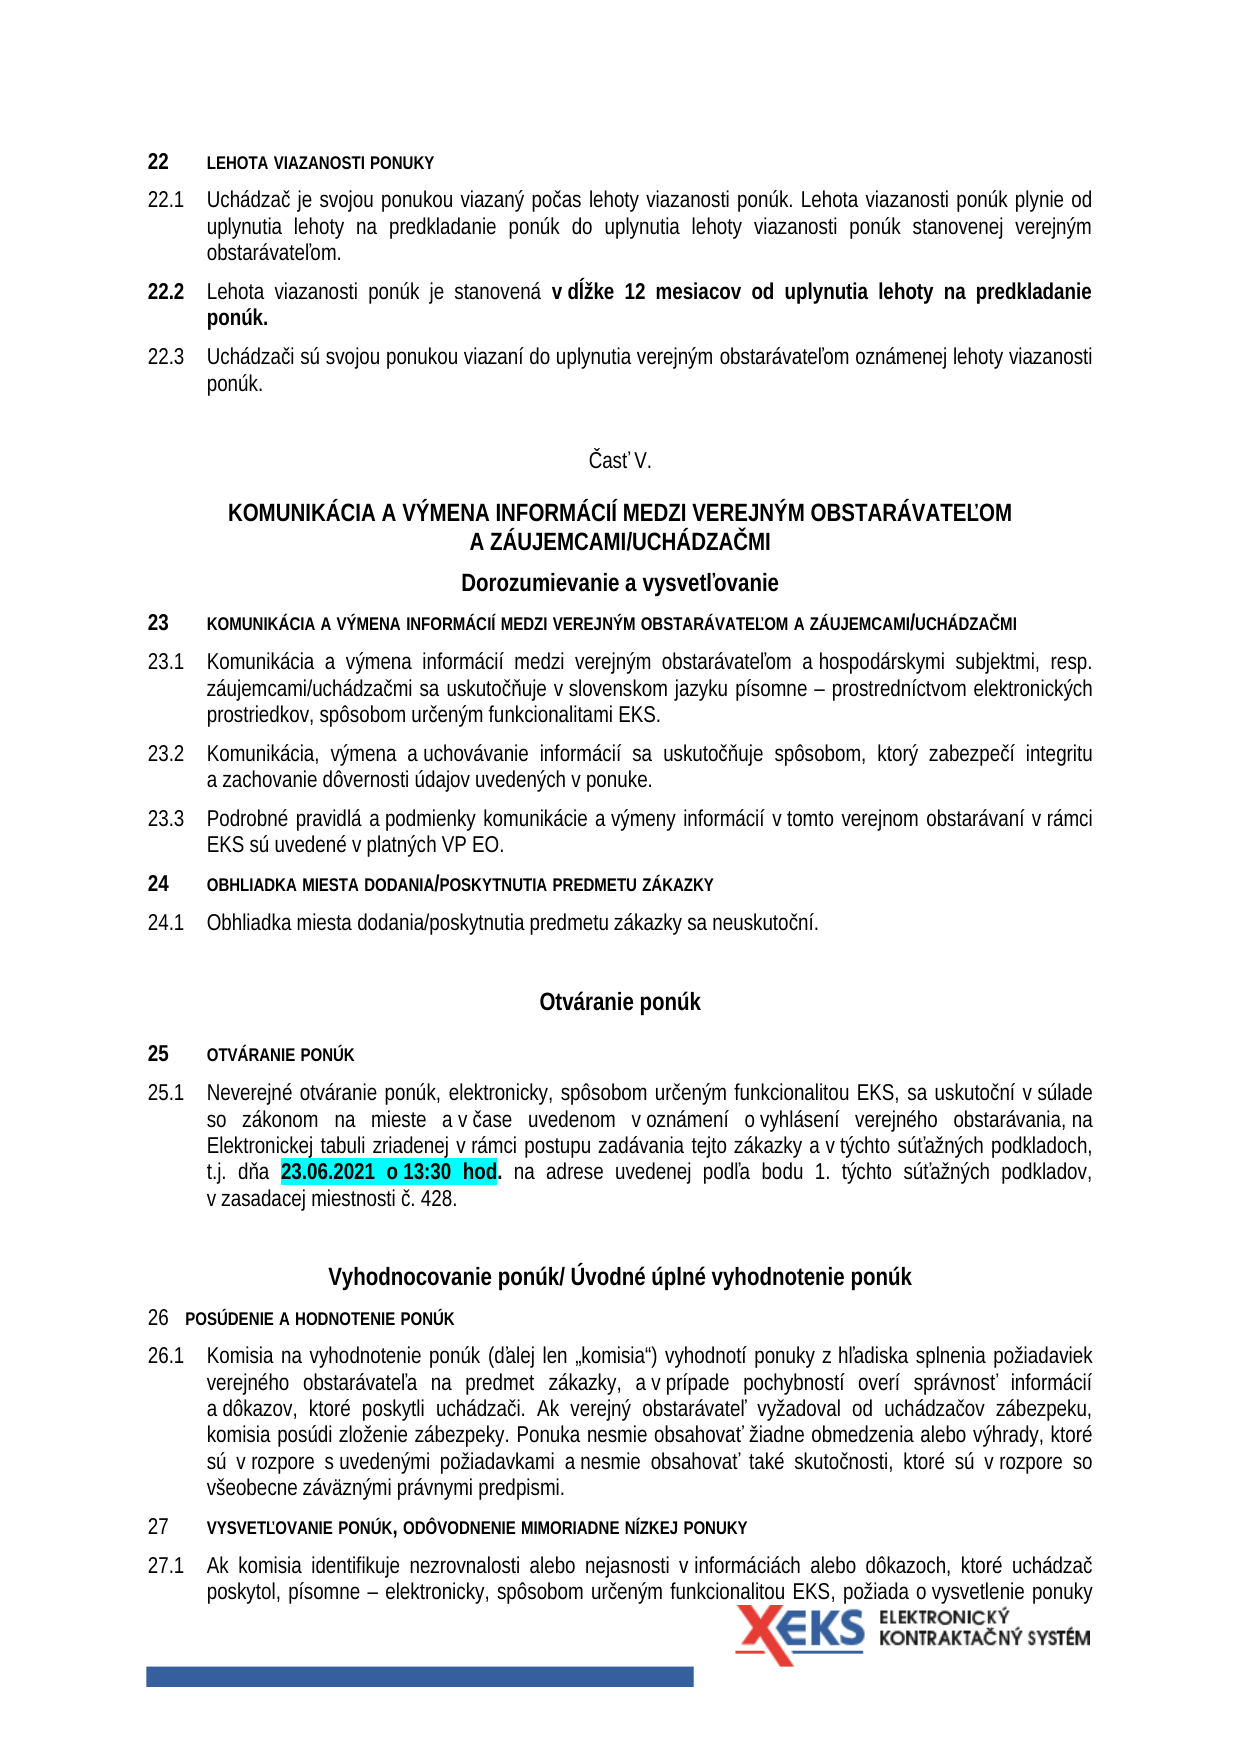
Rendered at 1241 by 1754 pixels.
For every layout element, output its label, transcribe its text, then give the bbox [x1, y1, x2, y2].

list Komunikácia, výmena a uchovávanie informácií sa uskutočňuje spôsobom, ktorý zabezpečí integritu a zachovanie dôvernosti údajov uvedených v ponuke. [148, 740, 1093, 792]
list Komisia na vyhodnotenie ponúk (ďalej len „komisia“) vyhodnotí ponuky z hľadiska splnenia požiadaviek verejného obstarávateľa na predmet zákazky, a v prípade pochybností overí správnosť informácií a dôkazov, ktoré poskytli uchádzači. Ak verejný obstarávateľ vyžadoval od uchádzačov zábezpeku, komisia posúdi zloženie zábezpeky. Ponuka nesmie obsahovať žiadne obmedzenia alebo výhrady, ktoré sú v rozpore s uvedenými požiadavkami a nesmie obsahovať také skutočnosti, ktoré sú v rozpore so všeobecne záväznými právnymi predpismi. [148, 1342, 1093, 1501]
text Otváranie ponúk [148, 987, 1093, 1015]
text Časť V. [148, 447, 1093, 474]
list Lehota viazanosti ponúk je stanovená v dĺžke 12 mesiacov od uplynutia lehoty na predkladanie ponúk. [148, 278, 1093, 331]
list Podrobné pravidlá a podmienky komunikácie a výmeny informácií v tomto verejnom obstarávaní v rámci EKS sú uvedené v platných VP EO. [148, 805, 1093, 858]
list Komunikácia a výmena informácií medzi verejným obstarávateľom a hospodárskymi subjektmi, resp. záujemcami/uchádzačmi sa uskutočňuje v slovenskom jazyku písomne – prostredníctvom elektronických prostriedkov, spôsobom určeným funkcionalitami EKS. [148, 648, 1093, 727]
list posúdenie a hodnotenie ponúk [148, 1303, 1093, 1330]
picture [146, 1605, 1090, 1687]
list Uchádzači sú svojou ponukou viazaní do uplynutia verejným obstarávateľom oznámenej lehoty viazanosti ponúk. [148, 343, 1093, 396]
text KOMUNIKÁCIA A VÝMENA INFORMÁCIÍ MEDZI VEREJNÝM OBSTARÁVATEĽOM A ZÁUJEMCAMI/UCHÁDZAČMI [148, 498, 1093, 556]
text Vyhodnocovanie ponúk/ Úvodné úplné vyhodnotenie ponúk [148, 1262, 1093, 1291]
list komunikácia a výmena informácií medzi verejným obstarávateľom a záujemcami/uchádzačmi [148, 609, 1093, 636]
list Uchádzač je svojou ponukou viazaný počas lehoty viazanosti ponúk. Lehota viazanosti ponúk plynie od uplynutia lehoty na predkladanie ponúk do uplynutia lehoty viazanosti ponúk stanovenej verejným obstarávateľom. [148, 186, 1093, 266]
text Dorozumievanie a vysvetľovanie [148, 568, 1093, 597]
list otváranie ponúk [148, 1040, 1093, 1067]
list vysvetľovanie ponúk, odôvodnenie mimoriadne nízkej ponuky [148, 1513, 1093, 1539]
list Neverejné otváranie ponúk, elektronicky, spôsobom určeným funkcionalitou EKS, sa uskutoční v súlade so zákonom na mieste a v čase uvedenom v oznámení o vyhlásení verejného obstarávania, na Elektronickej tabuli zriadenej v rámci postupu zadávania tejto zákazky a v týchto súťažných podkladoch, t.j. dňa 23.06.2021 o 13:30 hod. na adrese uvedenej podľa bodu 1. týchto súťažných podkladov, v zasadacej miestnosti č. 428. [148, 1079, 1093, 1211]
list obhliadka miesta dodania/poskytnutia predmetu zákazky [148, 870, 1093, 896]
text 24.1 Obhliadka miesta dodania/poskytnutia predmetu zákazky sa neuskutoční. [148, 909, 1093, 935]
list lehota viazanosti ponuky [148, 148, 1093, 174]
